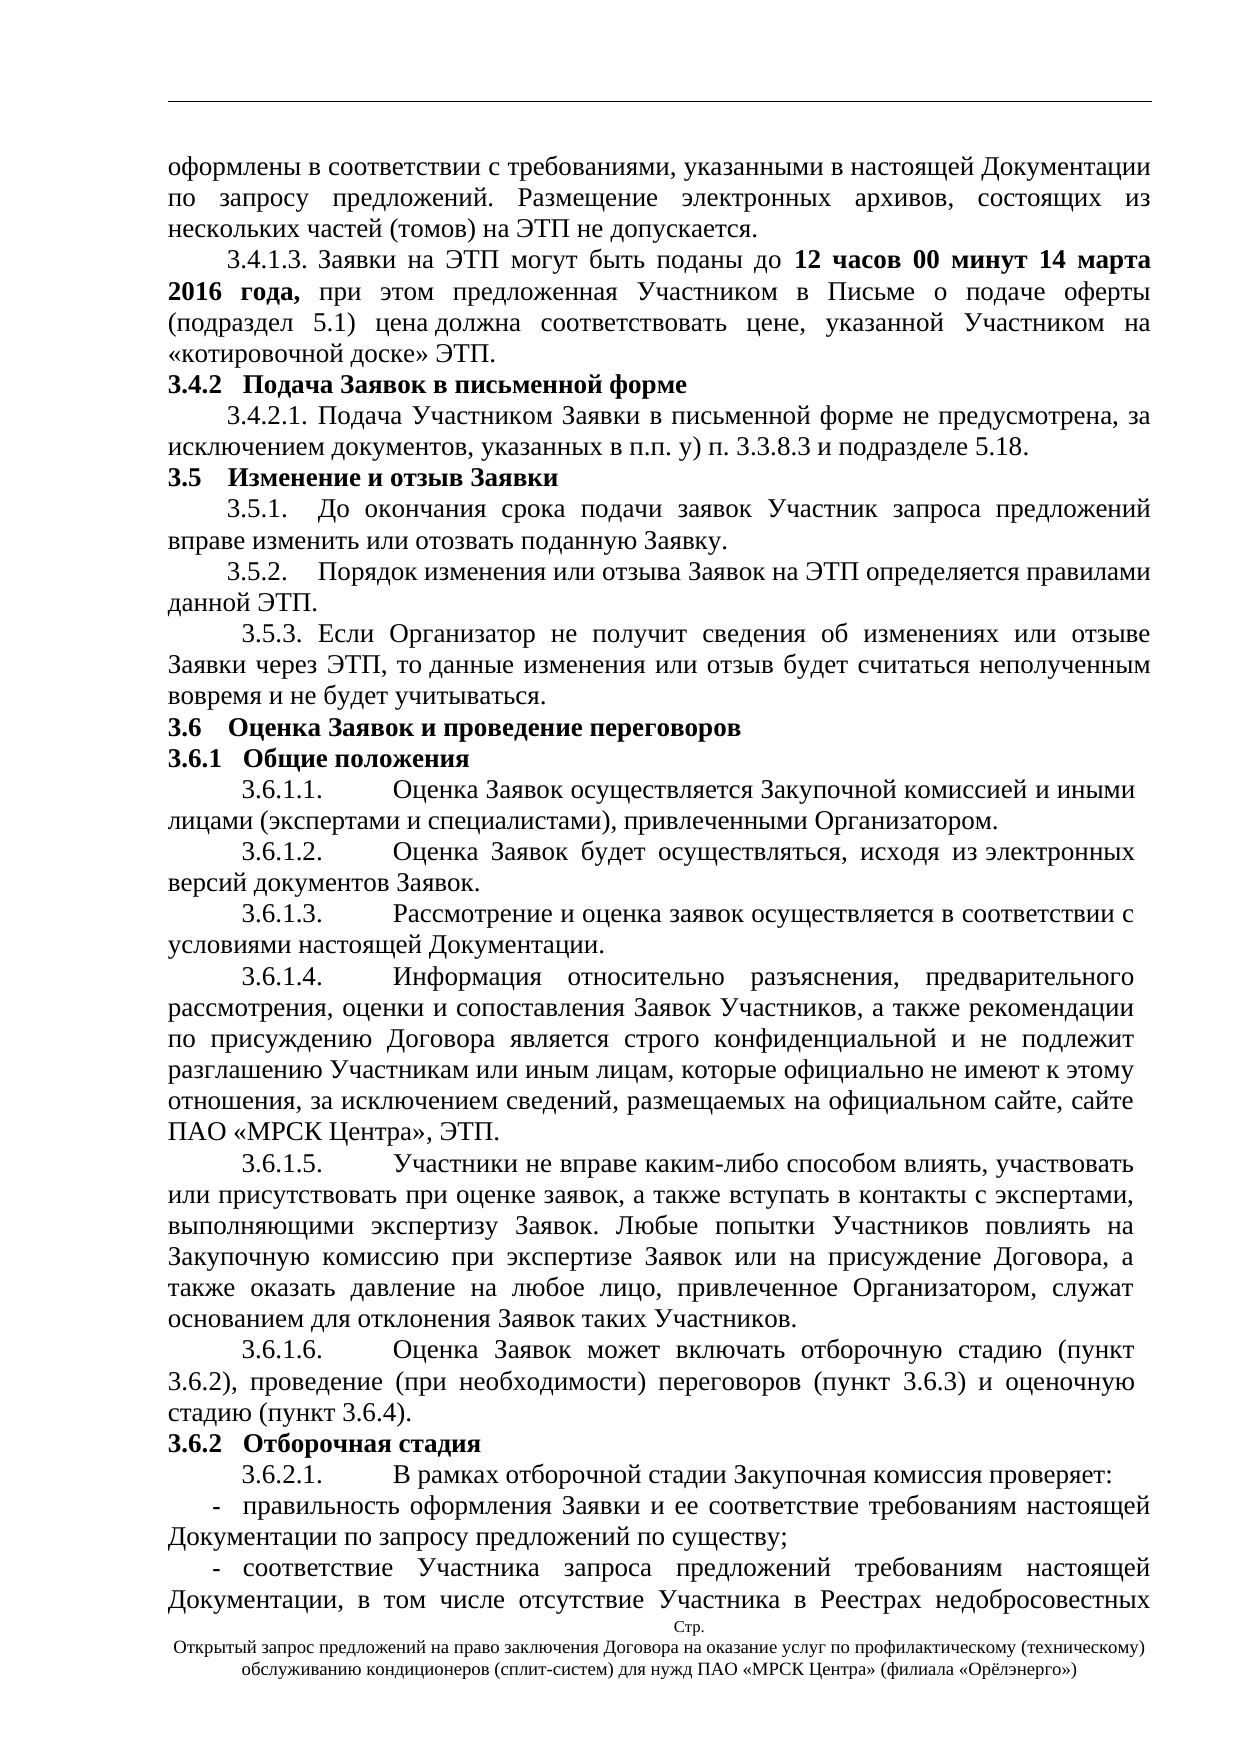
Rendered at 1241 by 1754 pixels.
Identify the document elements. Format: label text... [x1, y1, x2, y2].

list Если Организатор не получит сведения об изменениях или отзыве Заявки через ЭТП, то данные изменения или отзыв будет считаться неполученным вовремя и не будет учитываться. [168, 617, 1152, 711]
subtitle Отборочная стадия [168, 1427, 1152, 1458]
list Оценка Заявок будет осуществляться, исходя из электронных версий документов Заявок. [168, 835, 1135, 897]
list Порядок изменения или отзыва Заявок на ЭТП определяется правилами данной ЭТП. [168, 555, 1152, 617]
subtitle Оценка Заявок и проведение переговоров [168, 711, 1152, 742]
list Заявки на ЭТП могут быть поданы до 12 часов 00 минут 14 марта 2016 года, при этом предложенная Участником в Письме о подаче оферты (подраздел 5.1) цена должна соответствовать цене, указанной Участником на «котировочной доске» ЭТП. [168, 243, 1152, 368]
list До окончания срока подачи заявок Участник запроса предложений вправе изменить или отозвать поданную Заявку. [168, 493, 1152, 555]
list Подача Участником Заявки в письменной форме не предусмотрена, за исключением документов, указанных в п.п. у) п. 3.3.8.3 и подразделе 5.18. [168, 399, 1152, 461]
list В рамках отборочной стадии Закупочная комиссия проверяет: [168, 1458, 1135, 1489]
subtitle Подача Заявок в письменной форме [168, 368, 1152, 399]
list правильность оформления Заявки и ее соответствие требованиям настоящей Документации по запросу предложений по существу; [168, 1489, 1152, 1552]
list Оценка Заявок может включать отборочную стадию (пункт 3.6.2), проведение (при необходимости) переговоров (пункт 3.6.3) и оценочную стадию (пункт 3.6.4). [168, 1333, 1135, 1427]
list Информация относительно разъяснения, предварительного рассмотрения, оценки и сопоставления Заявок Участников, а также рекомендации по присуждению Договора является строго конфиденциальной и не подлежит разглашению Участникам или иным лицам, которые официально не имеют к этому отношения, за исключением сведений, размещаемых на официальном сайте, сайте ПАО «МРСК Центра», ЭТП. [168, 960, 1135, 1147]
list Рассмотрение и оценка заявок осуществляется в соответствии с условиями настоящей Документации. [168, 897, 1135, 960]
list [168, 1552, 1152, 1614]
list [168, 150, 1152, 243]
subtitle Изменение и отзыв Заявки [168, 461, 1152, 493]
list Участники не вправе каким-либо способом влиять, участвовать или присутствовать при оценке заявок, а также вступать в контакты с экспертами, выполняющими экспертизу Заявок. Любые попытки Участников повлиять на Закупочную комиссию при экспертизе Заявок или на присуждение Договора, а также оказать давление на любое лицо, привлеченное Организатором, служат основанием для отклонения Заявок таких Участников. [168, 1147, 1135, 1333]
list Оценка Заявок осуществляется Закупочной комиссией и иными лицами (экспертами и специалистами), привлеченными Организатором. [168, 773, 1135, 835]
subtitle Общие положения [168, 742, 1152, 773]
